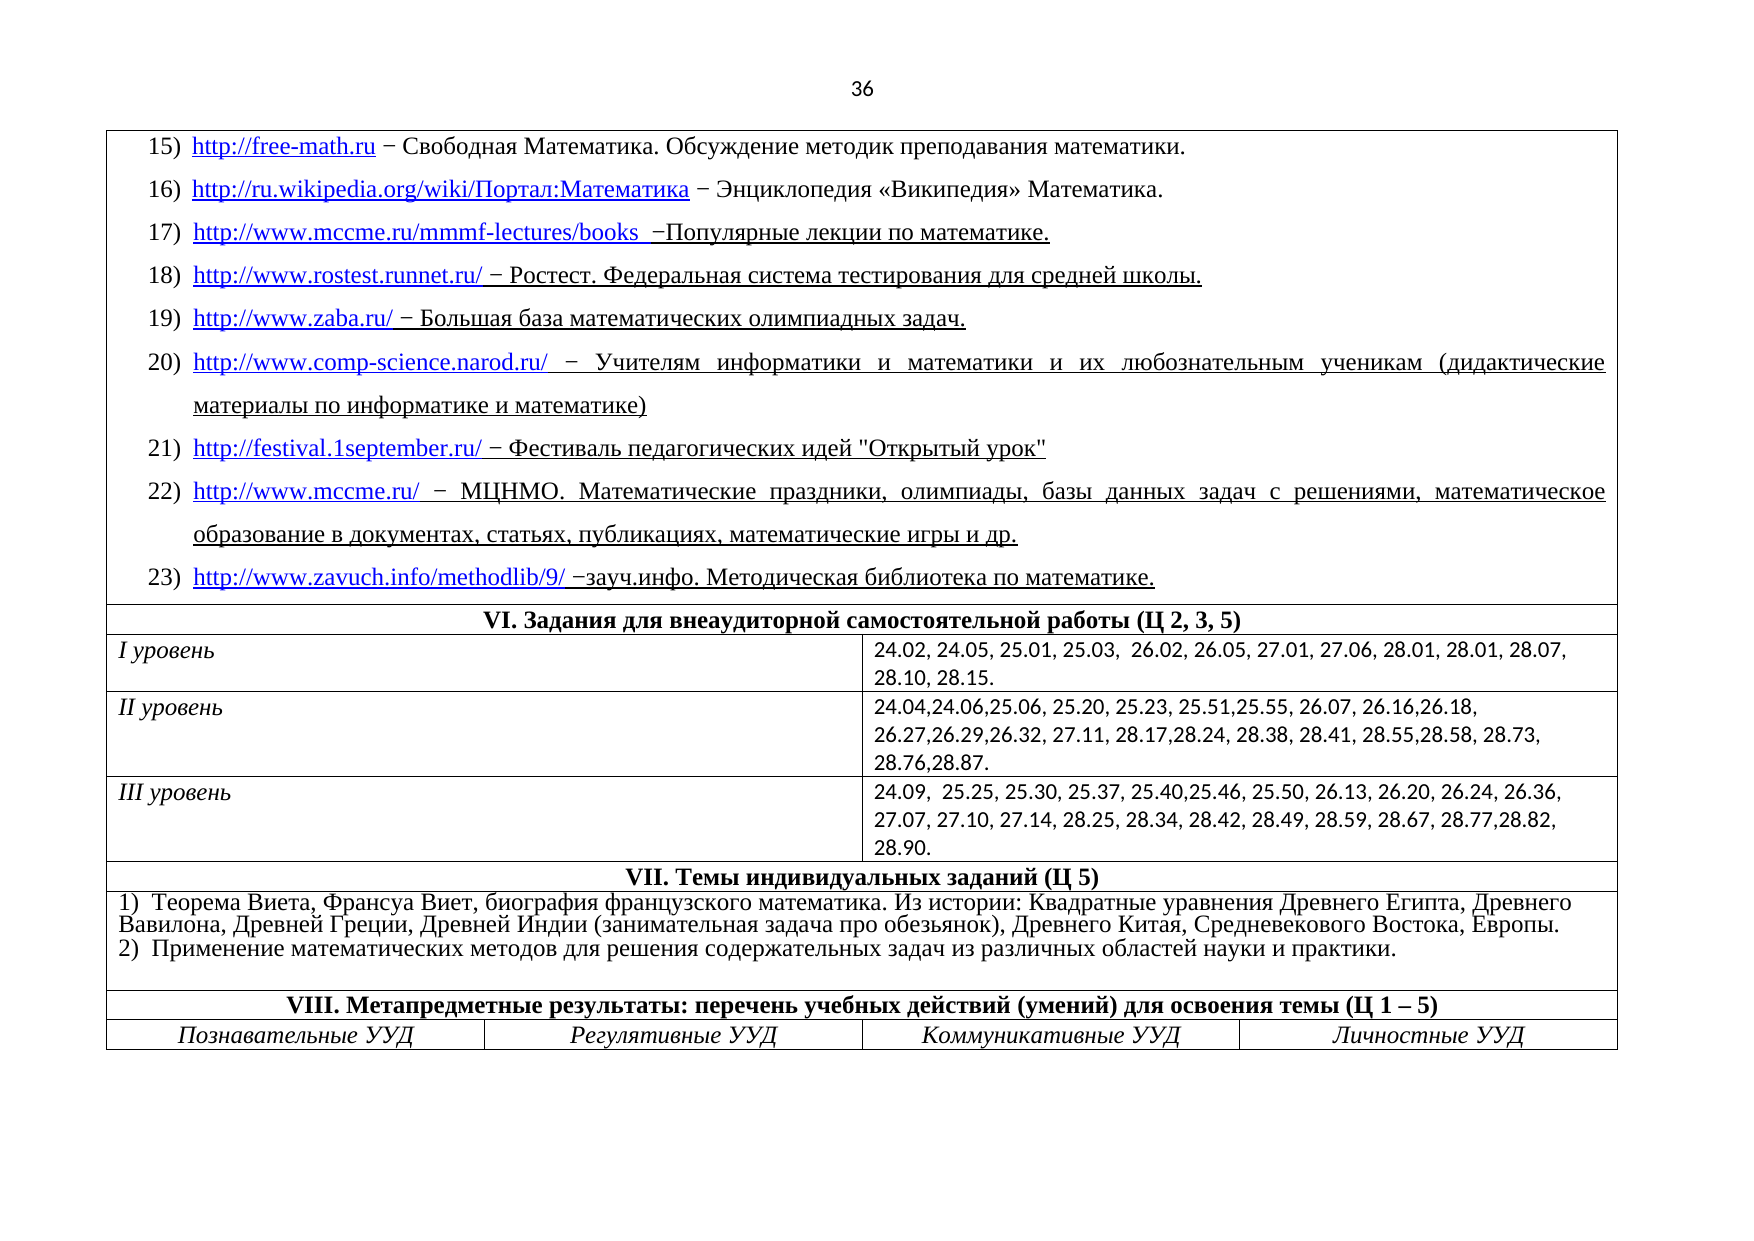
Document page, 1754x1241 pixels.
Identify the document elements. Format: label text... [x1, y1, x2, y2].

table_cell Познавательные УУД [107, 1020, 484, 1049]
table_cell III уровень [107, 777, 862, 861]
table_cell 24.04,24.06,25.06, 25.20, 25.23, 25.51,25.55, 26.07, 26.16,26.18, 26.27,26.29,26.32, 27.11, 28.17,28.24, 28.38, 28.41, 28.55,28.58, 28.73, 28.76,28.87. [863, 692, 1617, 776]
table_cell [107, 131, 1617, 604]
table_cell VIII. Метапредметные результаты: перечень учебных действий (умений) для освоения темы (Ц 1 – 5) [107, 991, 1617, 1019]
table_cell 24.09, 25.25, 25.30, 25.37, 25.40,25.46, 25.50, 26.13, 26.20, 26.24, 26.36, 27.07, 27.10, 27.14, 28.25, 28.34, 28.42, 28.49, 28.59, 28.67, 28.77,28.82, 28.90. [863, 777, 1617, 861]
table_cell Личностные УУД [1240, 1020, 1617, 1049]
table_cell Регулятивные УУД [485, 1020, 862, 1049]
table_cell 24.02, 24.05, 25.01, 25.03, 26.02, 26.05, 27.01, 27.06, 28.01, 28.01, 28.07, 28.10, 28.15. [863, 635, 1617, 691]
table_cell VI. Задания для внеаудиторной самостоятельной работы (Ц 2, 3, 5) [107, 605, 1617, 634]
table_cell VII. Темы индивидуальных заданий (Ц 5) [107, 862, 1617, 891]
table_cell Коммуникативные УУД [863, 1020, 1239, 1049]
table_cell I уровень [107, 635, 862, 691]
table_cell 1) Теорема Виета, Франсуа Виет, биография французского математика. Из истории: Квадратные уравнения Древнего Египта, Древнего Вавилона, Древней Греции, Древней Индии (занимательная задача про обезьянок), Древнего Китая, Средневекового Востока, Европы. 2) Применение математических методов для решения содержательных задач из различных областей науки и практики. [107, 892, 1617, 989]
table_cell II уровень [107, 692, 862, 776]
